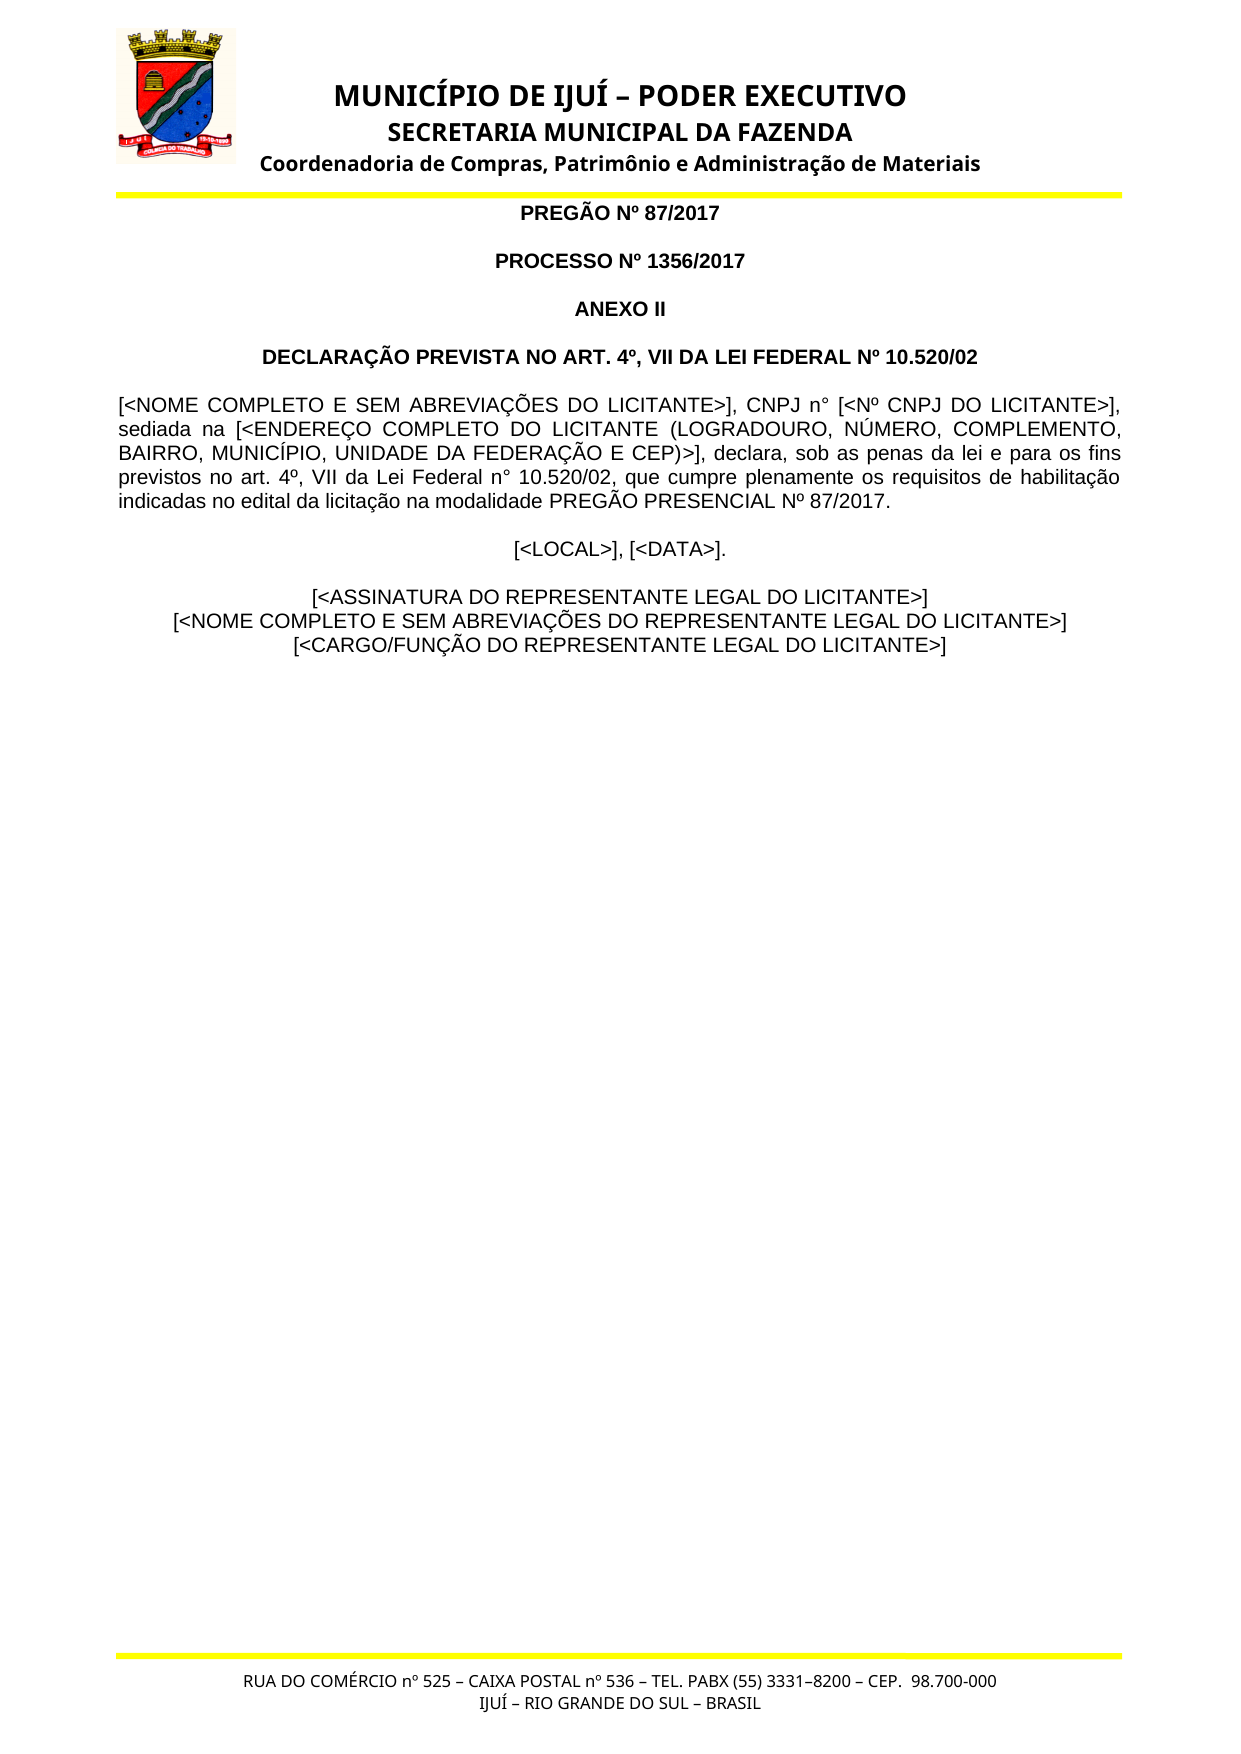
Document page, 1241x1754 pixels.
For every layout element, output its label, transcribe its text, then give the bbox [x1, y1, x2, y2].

text [<NOME COMPLETO E SEM ABREVIAÇÕES DO REPRESENTANTE LEGAL DO LICITANTE>] [118, 608, 1122, 632]
text [<CARGO/FUNÇÃO DO REPRESENTANTE LEGAL DO LICITANTE>] [118, 632, 1122, 656]
text [<ASSINATURA DO REPRESENTANTE LEGAL DO LICITANTE>] [118, 584, 1122, 608]
text DECLARAÇÃO PREVISTA NO ART. 4º, VII DA LEI FEDERAL Nº 10.520/02 [118, 345, 1122, 369]
picture [116, 28, 237, 164]
text [<NOME COMPLETO E SEM ABREVIAÇÕES DO LICITANTE>], CNPJ n° [<Nº CNPJ DO LICITANTE>], sediada na [<ENDEREÇO COMPLETO DO LICITANTE (LOGRADOURO, NÚMERO, COMPLEMENTO, BAIRRO, MUNICÍPIO, UNIDADE DA FEDERAÇÃO E CEP)>], declara, sob as penas da lei e para os fins previstos no art. 4º, VII da Lei Federal n° 10.520/02, que cumpre plenamente os requisitos de habilitação indicadas no edital da licitação na modalidade PREGÃO PRESENCIAL Nº 87/2017. [118, 393, 1122, 513]
text ANEXO II [118, 297, 1122, 321]
text [<LOCAL>], [<DATA>]. [118, 537, 1122, 561]
text PREGÃO Nº 87/2017 [118, 201, 1122, 225]
text PROCESSO Nº 1356/2017 [118, 249, 1122, 273]
